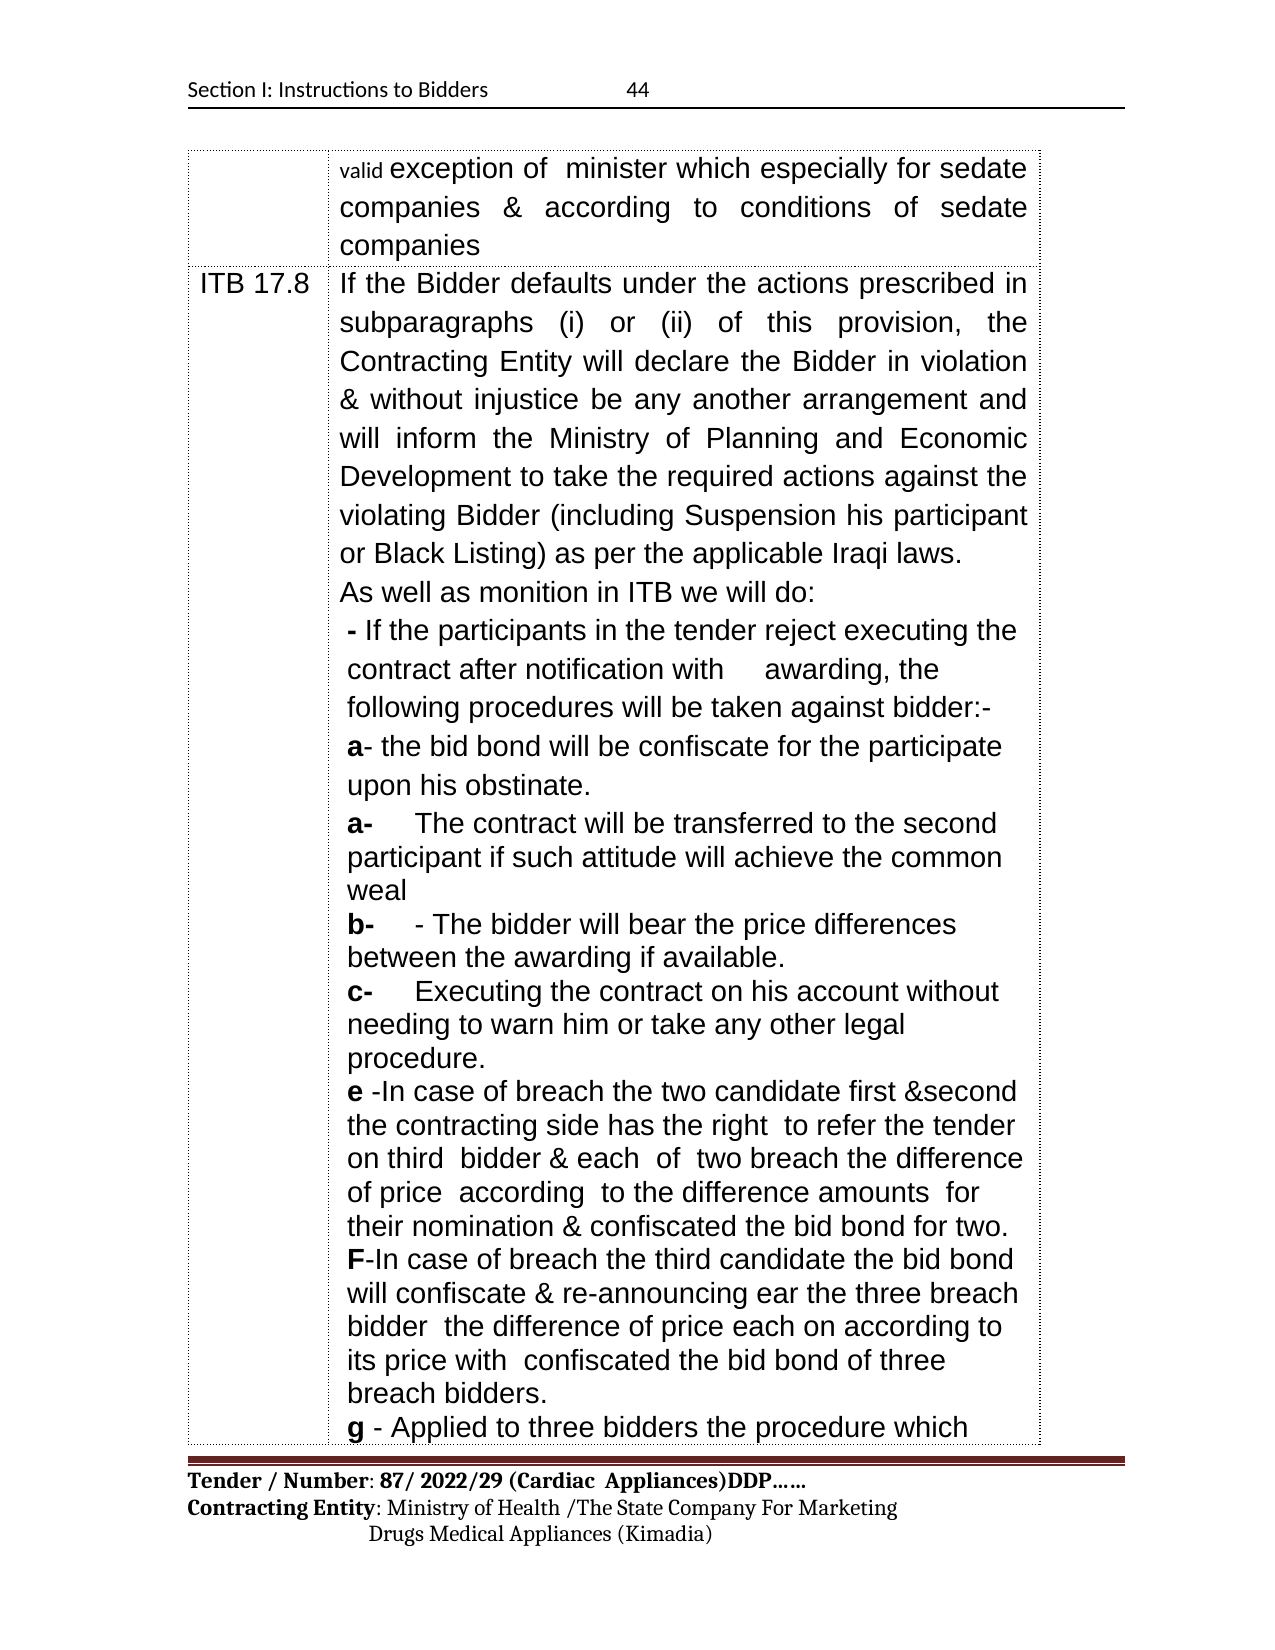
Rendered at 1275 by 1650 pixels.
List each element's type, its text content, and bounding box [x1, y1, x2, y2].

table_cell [328, 150, 1040, 266]
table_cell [328, 266, 1040, 1443]
table_cell 17.4 [188, 150, 328, 266]
table_cell ITB 17.8 [188, 266, 328, 1443]
